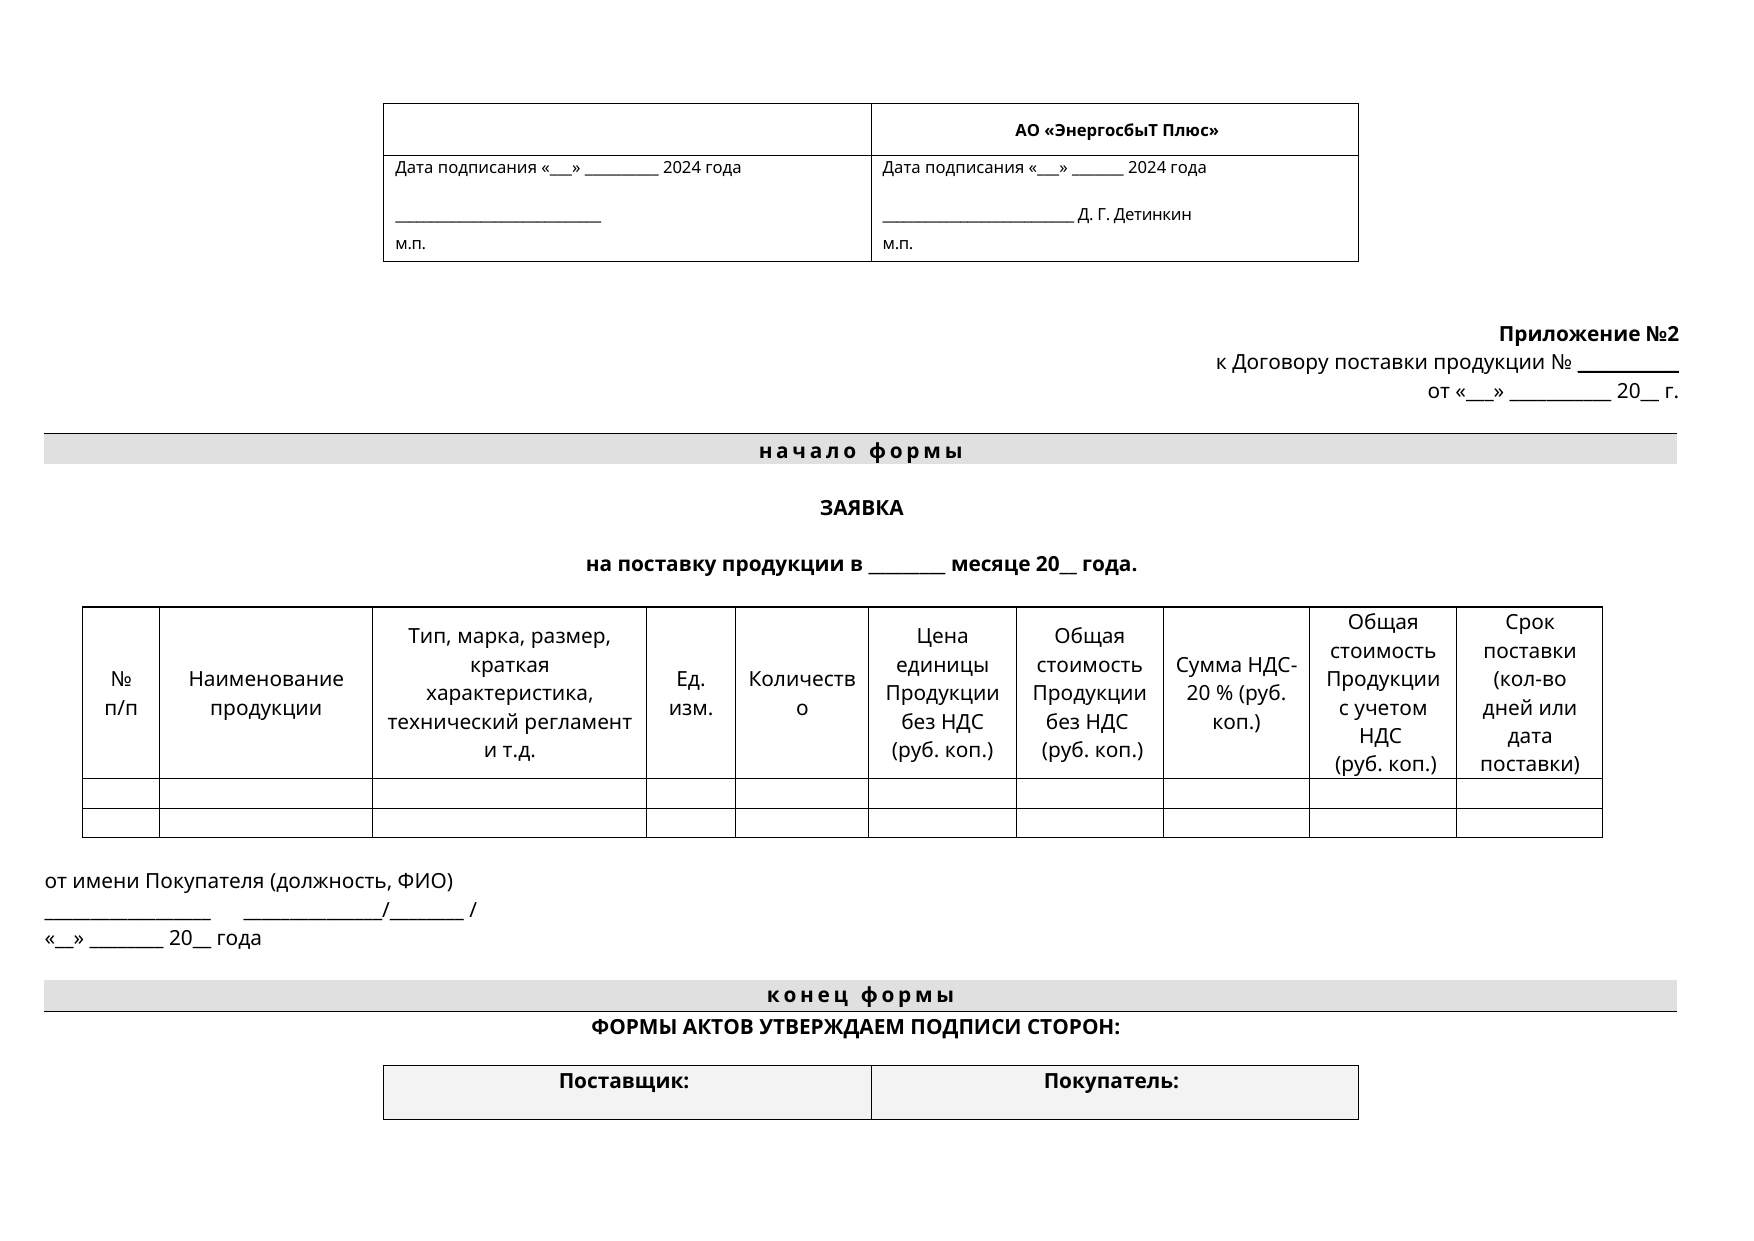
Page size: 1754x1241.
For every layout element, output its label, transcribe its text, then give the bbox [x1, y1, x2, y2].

table_header Количество [736, 608, 868, 778]
table_cell [83, 809, 159, 837]
table_cell [373, 809, 646, 837]
table_header Общая стоимость Продукции без НДС (руб. коп.) [1017, 608, 1163, 778]
table_header Цена единицы Продукции без НДС (руб. коп.) [869, 608, 1016, 778]
table_header Покупатель: [872, 1066, 1358, 1119]
table_cell [373, 779, 646, 807]
table_cell [1310, 779, 1456, 807]
text на поставку продукции в _________ месяце 20__ года. [44, 549, 1679, 578]
table_cell [1017, 809, 1163, 837]
table_header Наименование продукции [160, 608, 372, 778]
table_cell [1017, 779, 1163, 807]
table_cell Дата подписания «___» _______ 2024 года ___________________________ Д. Г. Детинкин м.п. [872, 156, 1358, 261]
text Приложение №2 [44, 319, 1679, 347]
table_cell Дата подписания «___» __________ 2024 года _____________________________ м.п. [384, 156, 871, 261]
text от имени Покупателя (должность, ФИО) [44, 866, 1679, 895]
table_cell [160, 809, 372, 837]
table_cell [384, 104, 871, 155]
table_cell [736, 779, 868, 807]
table_header Общая стоимость Продукции с учетом НДС (руб. коп.) [1310, 608, 1456, 778]
table_cell [736, 809, 868, 837]
table_cell [1164, 779, 1309, 807]
table_cell [647, 779, 735, 807]
table_header Поставщик: [384, 1066, 871, 1119]
text ЗАЯВКА [44, 493, 1679, 521]
table_header Тип, марка, размер, краткая характеристика, технический регламент и т.д. [373, 608, 646, 778]
table_cell [1457, 779, 1602, 807]
text ФОРМЫ АКТОВ УТВЕРЖДАЕМ ПОДПИСИ СТОРОН: [44, 1012, 1667, 1040]
table_header Срок поставки (кол-во дней или дата поставки) [1457, 608, 1602, 778]
text конец формы [44, 980, 1677, 1011]
table_header № п/п [83, 608, 159, 778]
table_cell [1457, 809, 1602, 837]
table_cell АО «ЭнергосбыТ Плюс» [872, 104, 1358, 155]
table_cell [1164, 809, 1309, 837]
table_cell [1310, 809, 1456, 837]
text к Договору поставки продукции № ___________ [44, 347, 1679, 376]
table_cell [160, 779, 372, 807]
table_cell [869, 809, 1016, 837]
table_header Сумма НДС-20 % (руб. коп.) [1164, 608, 1309, 778]
text начало формы [44, 434, 1677, 464]
table_cell [83, 779, 159, 807]
text __________________ _______________/________ / [44, 895, 1679, 923]
text от «___» ___________ 20__ г. [44, 376, 1679, 404]
table_cell [647, 809, 735, 837]
table_header Ед. изм. [647, 608, 735, 778]
text «__» ________ 20__ года [44, 923, 1679, 952]
table_cell [869, 779, 1016, 807]
